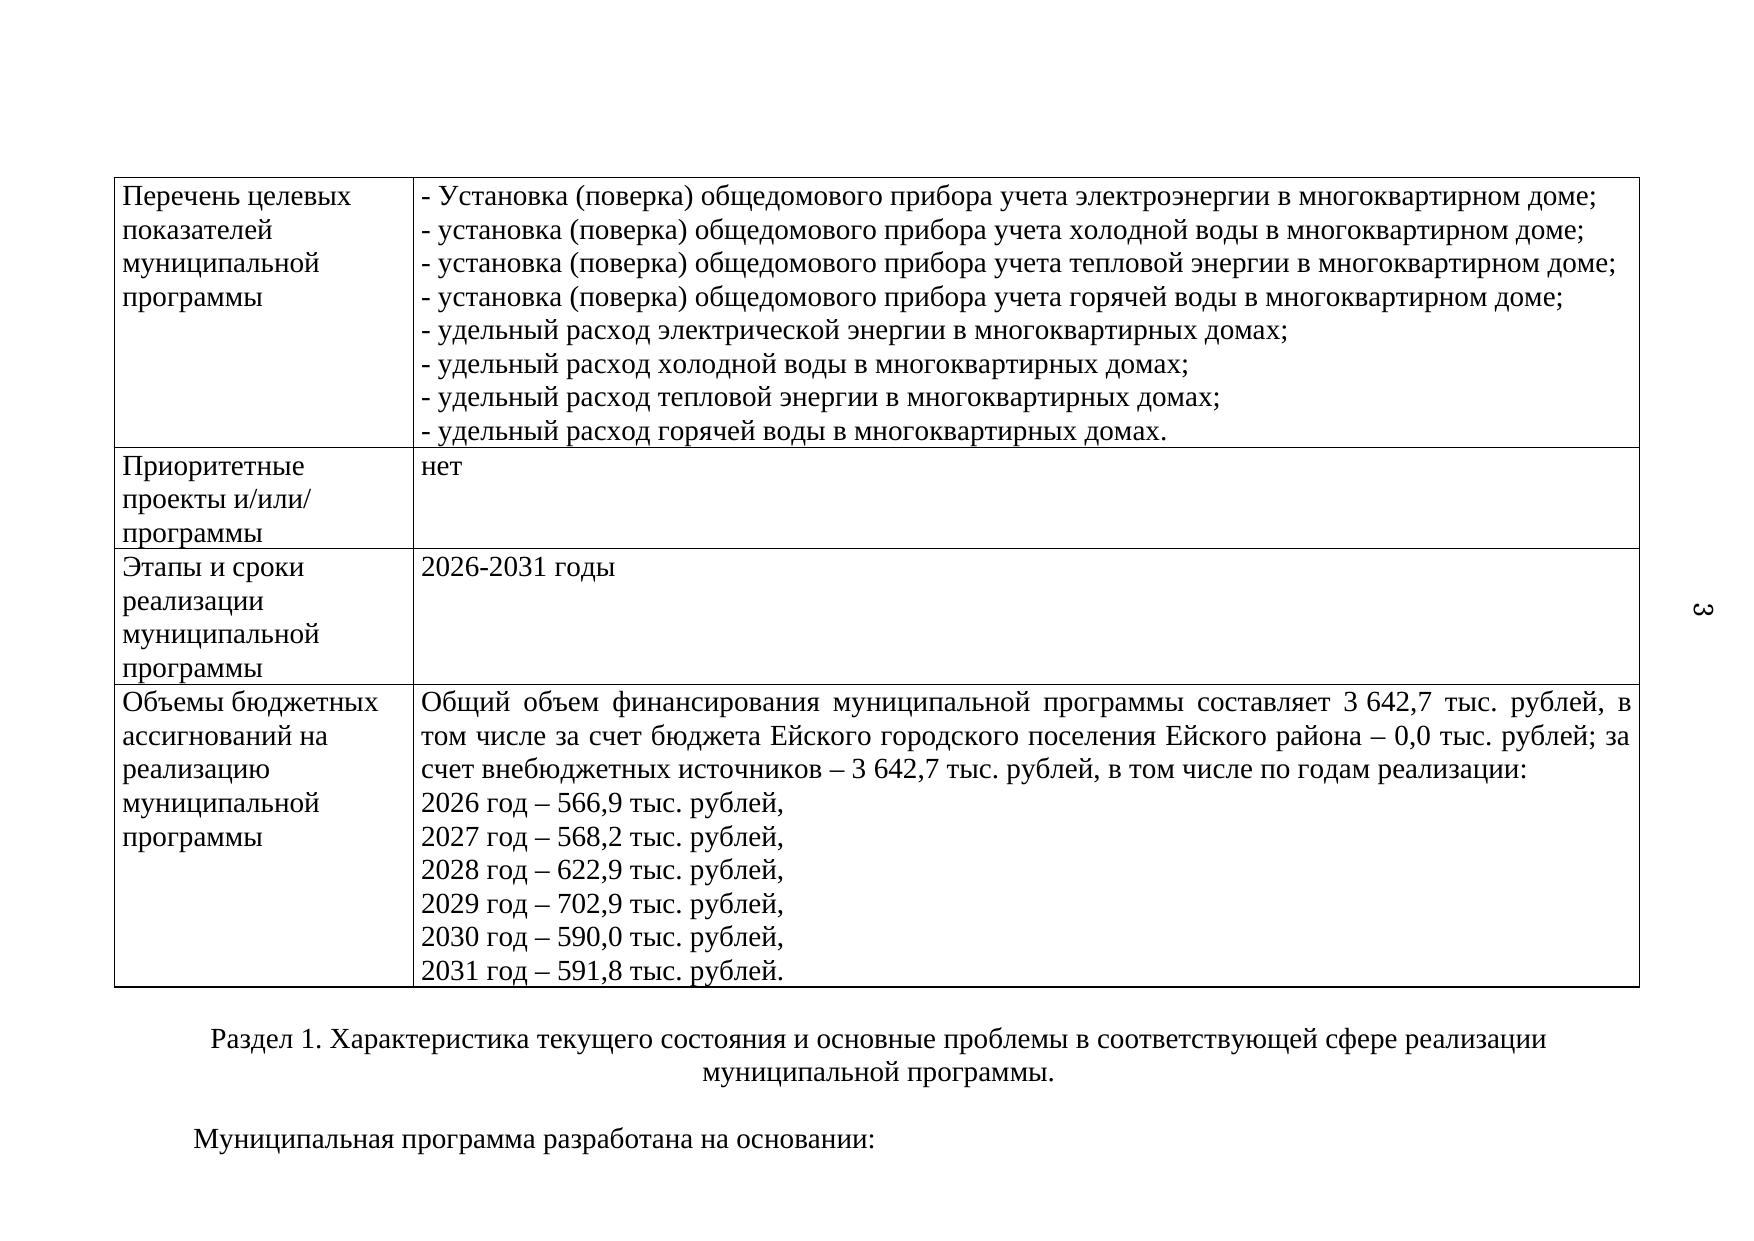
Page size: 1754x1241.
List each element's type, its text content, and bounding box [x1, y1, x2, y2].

table_cell Приоритетные проекты и/или/ программы [115, 448, 413, 548]
table_cell нет [414, 448, 1639, 548]
table_cell - Установка (поверка) общедомового прибора учета электроэнергии в многоквартирном доме; - установка (поверка) общедомового прибора учета холодной воды в многоквартирном доме; - установка (поверка) общедомового прибора учета тепловой энергии в многоквартирном доме; - установка (поверка) общедомового прибора учета горячей воды в многоквартирном доме; - удельный расход электрической энергии в многоквартирных домах; - удельный расход холодной воды в многоквартирных домах; - удельный расход тепловой энергии в многоквартирных домах; - удельный расход горячей воды в многоквартирных домах. [414, 178, 1639, 447]
table_cell Объемы бюджетных ассигнований на реализацию муниципальной программы [115, 685, 413, 986]
text Раздел 1. Характеристика текущего состояния и основные проблемы в соответствующей сфере реализации муниципальной программы. [118, 1021, 1639, 1088]
table_cell Этапы и сроки реализации муниципальной программы [115, 549, 413, 683]
table_cell 2026-2031 годы [414, 549, 1639, 683]
text Муниципальная программа разработана на основании: [118, 1122, 1639, 1155]
table_cell Перечень целевых показателей муниципальной программы [115, 178, 413, 447]
table_cell Общий объем финансирования муниципальной программы составляет 3 642,7 тыс. рублей, в том числе за счет бюджета Ейского городского поселения Ейского района – 0,0 тыс. рублей; за счет внебюджетных источников – 3 642,7 тыс. рублей, в том числе по годам реализации: 2026 год – 566,9 тыс. рублей, 2027 год – 568,2 тыс. рублей, 2028 год – 622,9 тыс. рублей, 2029 год – 702,9 тыс. рублей, 2030 год – 590,0 тыс. рублей, 2031 год – 591,8 тыс. рублей. [414, 685, 1639, 986]
